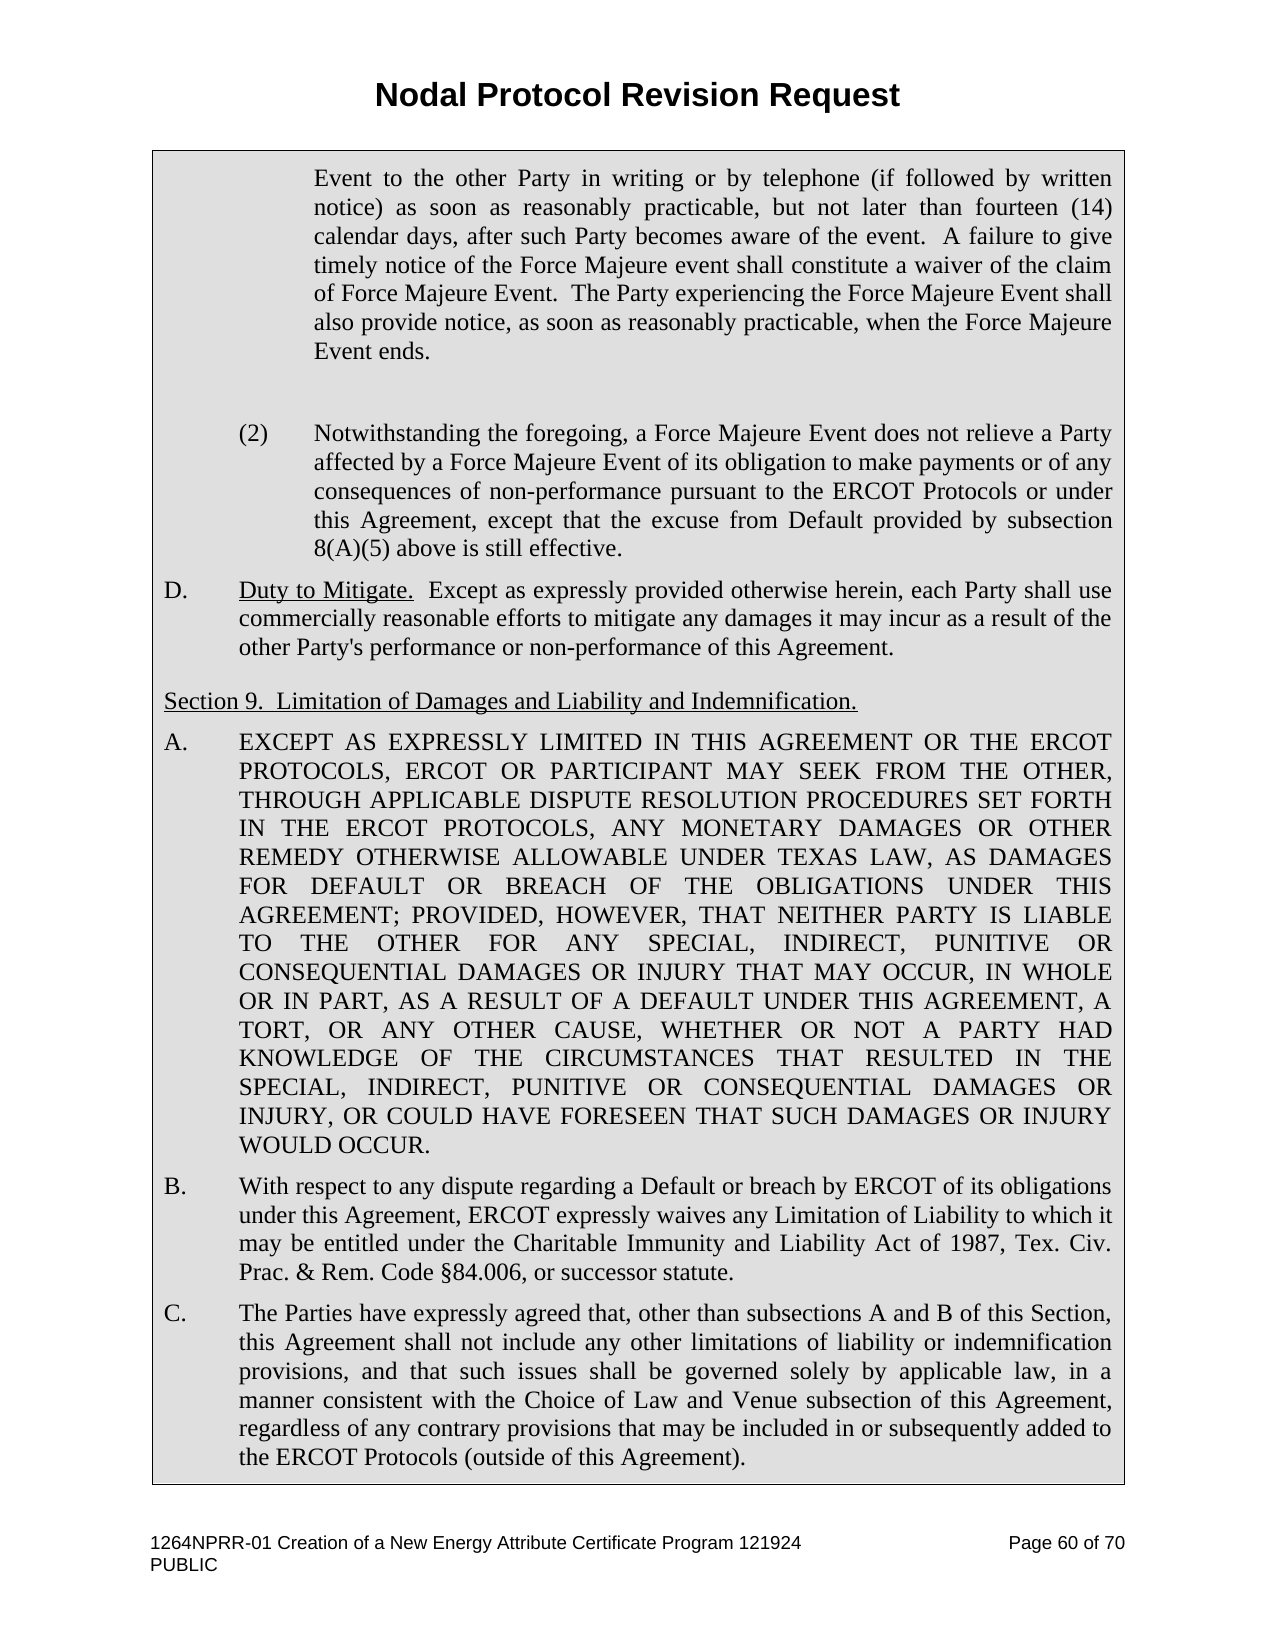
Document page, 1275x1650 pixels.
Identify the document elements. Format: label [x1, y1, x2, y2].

table_header [153, 151, 1124, 1483]
